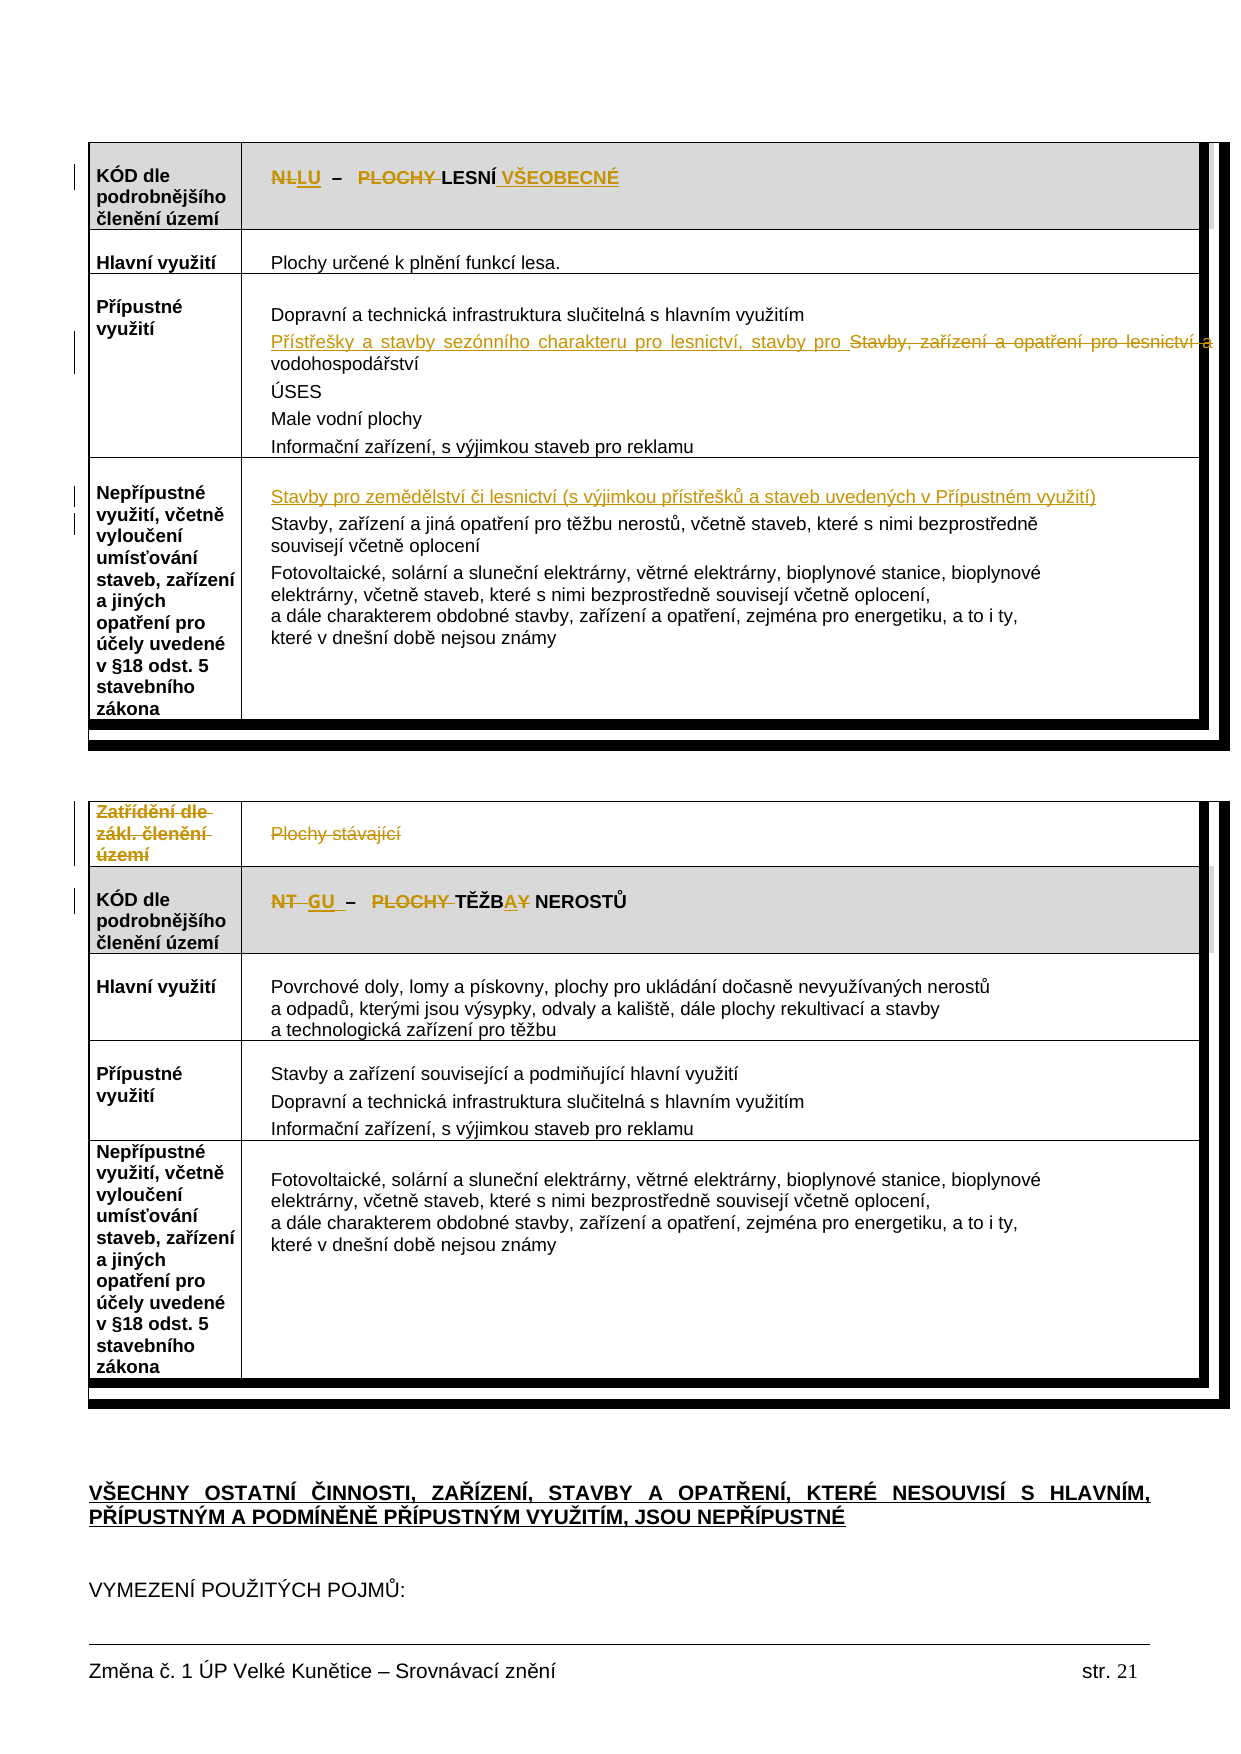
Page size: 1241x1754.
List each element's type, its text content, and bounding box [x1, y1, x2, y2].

table_cell – těžb nerostů [242, 867, 1199, 953]
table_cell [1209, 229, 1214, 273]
table_header [1209, 802, 1214, 866]
table_cell Hlavní využití [90, 954, 241, 1040]
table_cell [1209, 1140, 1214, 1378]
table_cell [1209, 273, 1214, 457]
table_cell – lesní [242, 143, 1199, 229]
table_cell Dopravní a technická infrastruktura slučitelná s hlavním využitím vodohospodářství ÚSES Male vodní plochy Informační zařízení, s výjimkou staveb pro reklamu [242, 274, 1199, 457]
table_cell KÓD dle podrobnějšího členění území [90, 143, 241, 229]
table_cell Stavby a zařízení související a podmiňující hlavní využití Dopravní a technická infrastruktura slučitelná s hlavním využitím Informační zařízení, s výjimkou staveb pro reklamu [242, 1041, 1199, 1139]
table_cell Fotovoltaické, solární a sluneční elektrárny, větrné elektrárny, bioplynové stanice, bioplynové elektrárny, včetně staveb, které s nimi bezprostředně souvisejí včetně oplocení, a dále charakterem obdobné stavby, zařízení a opatření, zejména pro energetiku, a to i ty, které v dnešní době nejsou známy [242, 1141, 1199, 1378]
text VYMEZENÍ POUŽITÝCH POJMŮ: [89, 1578, 1130, 1602]
table_cell Přípustné využití [90, 1041, 241, 1139]
table_header [242, 802, 1199, 866]
table_cell Nepřípustné využití, včetně vyloučení umísťování staveb, zařízení a jiných opatření pro účely uvedené v §18 odst. 5 stavebního zákona [90, 1141, 241, 1378]
table_header [90, 802, 241, 866]
table_cell Přípustné využití [90, 274, 241, 457]
text VŠECHNY OSTATNÍ ČINNOSTI, ZAŘÍZENÍ, STAVBY A OPATŘENÍ, KTERÉ NESOUVISÍ S HLAVNÍM, PŘÍPUSTNÝM A PODMÍNĚNĚ PŘÍPUSTNÝM VYUŽITÍM, JSOU NEPŘÍPUSTNÉ [89, 1481, 1152, 1529]
table_cell Plochy určené k plnění funkcí lesa. [242, 230, 1199, 273]
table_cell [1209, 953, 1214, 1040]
table_cell Povrchové doly, lomy a pískovny, plochy pro ukládání dočasně nevyužívaných nerostů a odpadů, kterými jsou výsypky, odvaly a kaliště, dále plochy rekultivací a stavby a technologická zařízení pro těžbu [242, 954, 1199, 1040]
table_cell Stavby, zařízení a jiná opatření pro těžbu nerostů, včetně staveb, které s nimi bezprostředně souvisejí včetně oplocení Fotovoltaické, solární a sluneční elektrárny, větrné elektrárny, bioplynové stanice, bioplynové elektrárny, včetně staveb, které s nimi bezprostředně souvisejí včetně oplocení, a dále charakterem obdobné stavby, zařízení a opatření, zejména pro energetiku, a to i ty, které v dnešní době nejsou známy [242, 458, 1199, 719]
table_cell Hlavní využití [90, 230, 241, 273]
table_cell Nepřípustné využití, včetně vyloučení umísťování staveb, zařízení a jiných opatření pro účely uvedené v §18 odst. 5 stavebního zákona [90, 458, 241, 719]
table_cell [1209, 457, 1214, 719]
table_cell KÓD dle podrobnějšího členění území [90, 867, 241, 953]
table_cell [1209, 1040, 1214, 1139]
